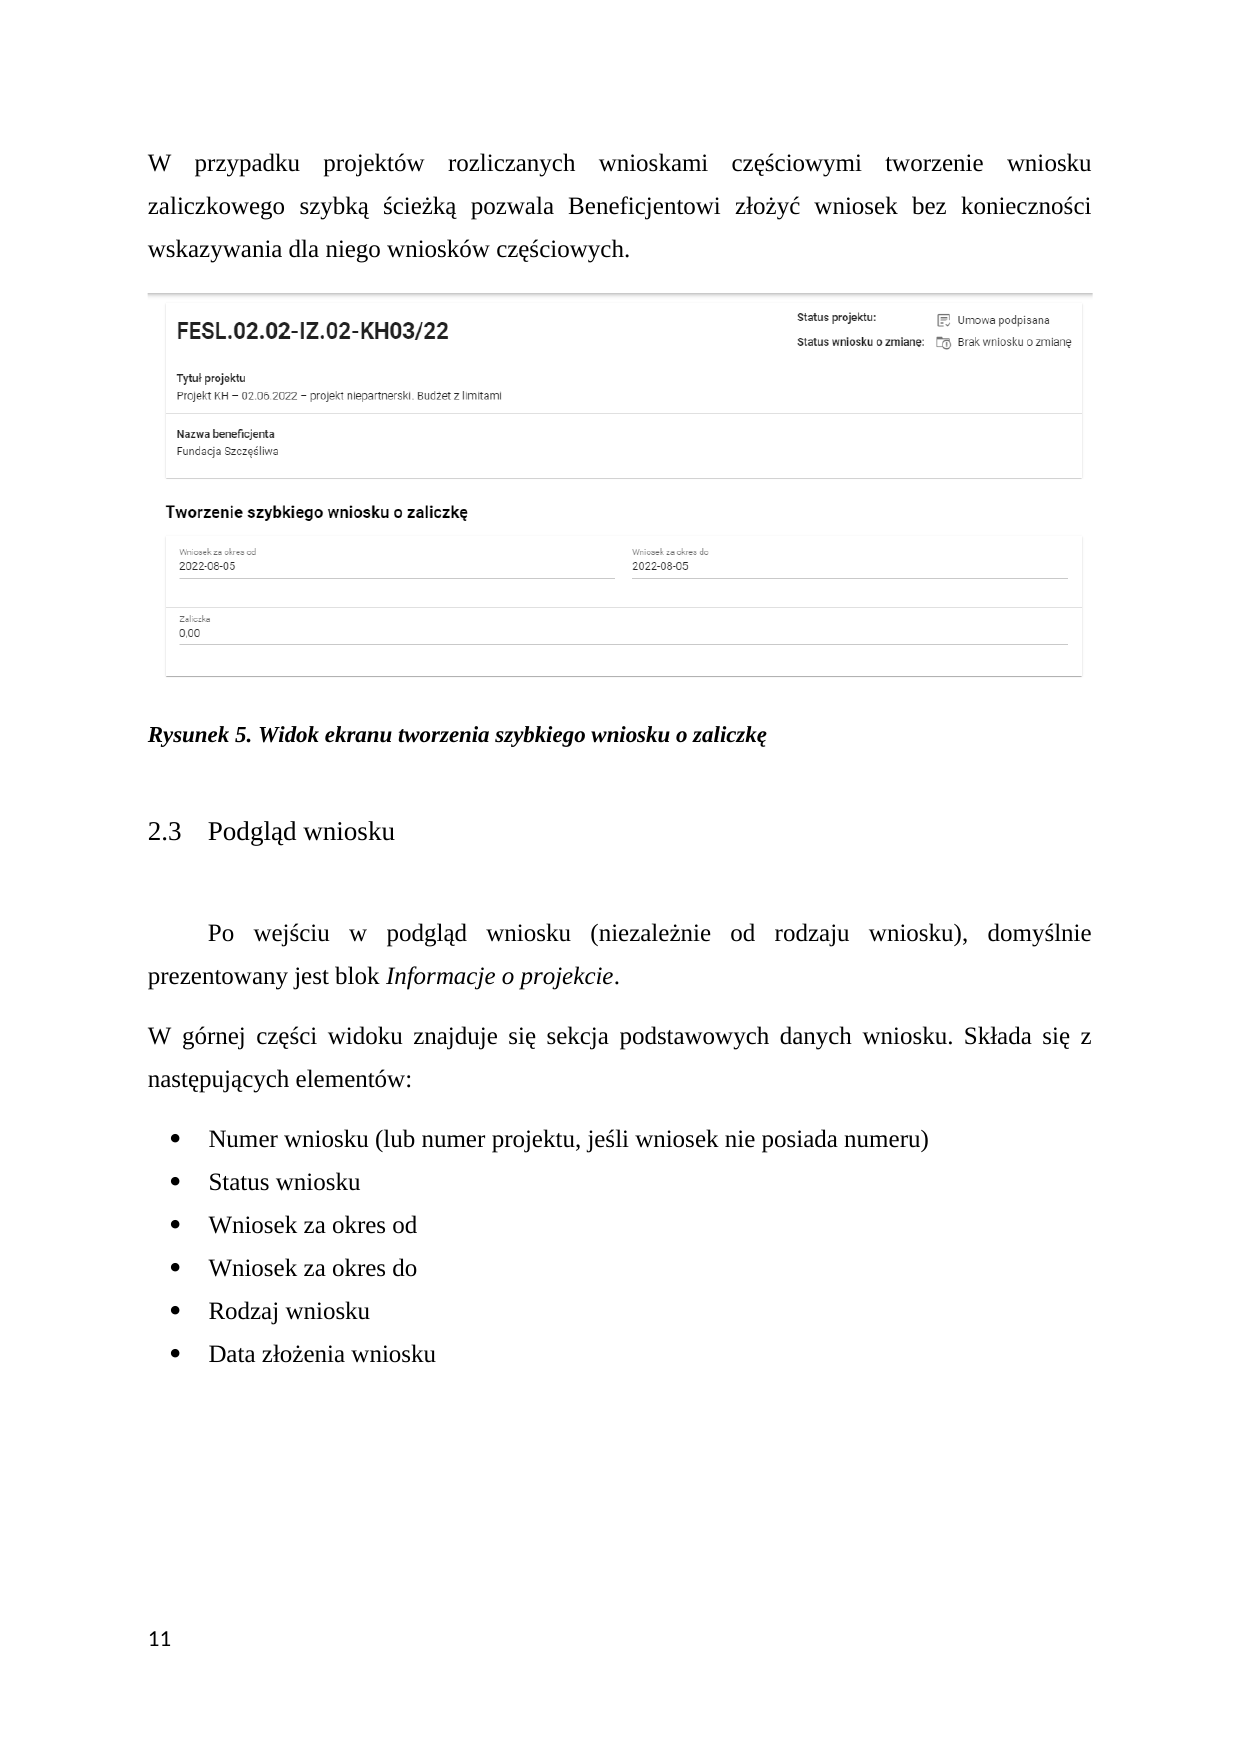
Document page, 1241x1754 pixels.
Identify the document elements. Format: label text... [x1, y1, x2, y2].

list Wniosek za okres od [171, 1210, 1092, 1239]
list Numer wniosku (lub numer projektu, jeśli wniosek nie posiada numeru) [171, 1124, 1092, 1152]
text Po wejściu w podgląd wniosku (niezależnie od rodzaju wniosku), domyślnie prezentowany jest blok Informacje o projekcie. [148, 918, 1092, 990]
list Status wniosku [171, 1167, 1092, 1196]
list Data złożenia wniosku [171, 1339, 1092, 1368]
text W przypadku projektów rozliczanych wnioskami częściowymi tworzenie wniosku zaliczkowego szybką ścieżką pozwala Beneficjentowi złożyć wniosek bez konieczności wskazywania dla niego wniosków częściowych. [148, 148, 1092, 263]
text W górnej części widoku znajduje się sekcja podstawowych danych wniosku. Składa się z następujących elementów: [148, 1021, 1092, 1093]
list Rodzaj wniosku [171, 1296, 1092, 1325]
text Rysunek 5. Widok ekranu tworzenia szybkiego wniosku o zaliczkę [148, 721, 1092, 747]
picture [147, 293, 1093, 691]
list Wniosek za okres do [171, 1253, 1092, 1282]
subtitle Podgląd wniosku [148, 815, 1092, 846]
